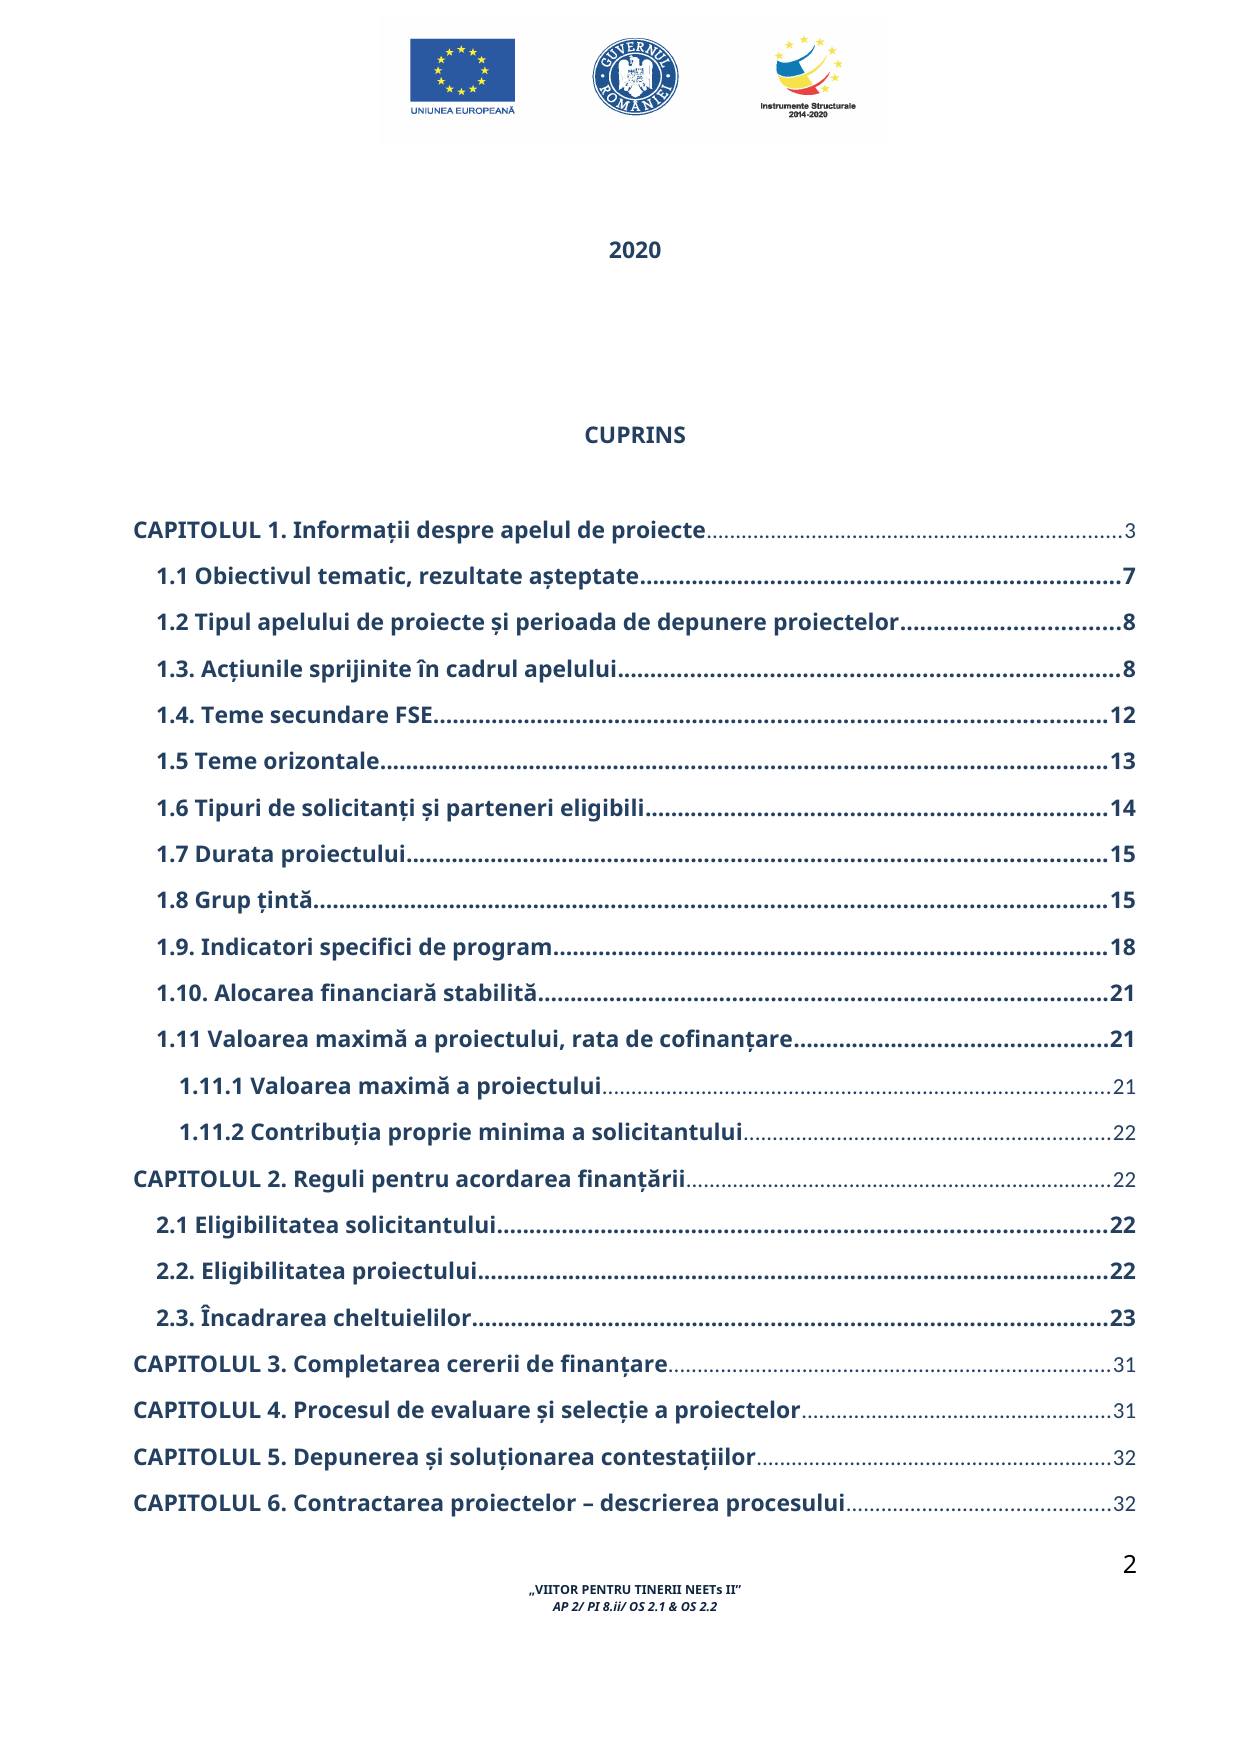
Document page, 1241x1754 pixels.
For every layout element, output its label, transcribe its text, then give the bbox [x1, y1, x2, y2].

text 2.1 Eligibilitatea solicitantului 22 [156, 1209, 1137, 1240]
text CAPITOLUL 6. Contractarea proiectelor – descrierea procesului 32 [133, 1487, 1137, 1518]
text 1.1 Obiectivul tematic, rezultate așteptate 7 [156, 560, 1137, 591]
text 1.5 Teme orizontale 13 [156, 745, 1137, 777]
text 1.2 Tipul apelului de proiecte și perioada de depunere proiectelor 8 [156, 606, 1137, 637]
text 1.6 Tipuri de solicitanți și parteneri eligibili 14 [156, 792, 1137, 823]
text CAPITOLUL 1. Informații despre apelul de proiecte 3 [133, 513, 1137, 545]
text 1.11.2 Contribuția proprie minima a solicitantului 22 [179, 1116, 1137, 1147]
text 2020 [133, 234, 1137, 265]
text CAPITOLUL 5. Depunerea și soluționarea contestațiilor 32 [133, 1441, 1137, 1472]
text 1.9. Indicatori specifici de program 18 [156, 931, 1137, 962]
text CAPITOLUL 4. Procesul de evaluare și selecție a proiectelor 31 [133, 1394, 1137, 1426]
text 1.10. Alocarea financiară stabilită 21 [156, 977, 1137, 1008]
picture [380, 14, 890, 147]
text 1.4. Teme secundare FSE 12 [156, 699, 1137, 730]
text 1.8 Grup țintă 15 [156, 884, 1137, 916]
text 2.2. Eligibilitatea proiectului 22 [156, 1255, 1137, 1286]
text CAPITOLUL 2. Reguli pentru acordarea finanțării 22 [133, 1162, 1137, 1194]
text 1.7 Durata proiectului 15 [156, 838, 1137, 869]
text 1.3. Acțiunile sprijinite în cadrul apelului 8 [156, 653, 1137, 684]
text CAPITOLUL 3. Completarea cererii de finanțare 31 [133, 1348, 1137, 1379]
text 1.11.1 Valoarea maximă a proiectului 21 [179, 1070, 1137, 1101]
text 2.3. Încadrarea cheltuielilor 23 [156, 1302, 1137, 1333]
text CUPRINS [133, 419, 1137, 450]
text 1.11 Valoarea maximă a proiectului, rata de cofinanțare 21 [156, 1023, 1137, 1055]
